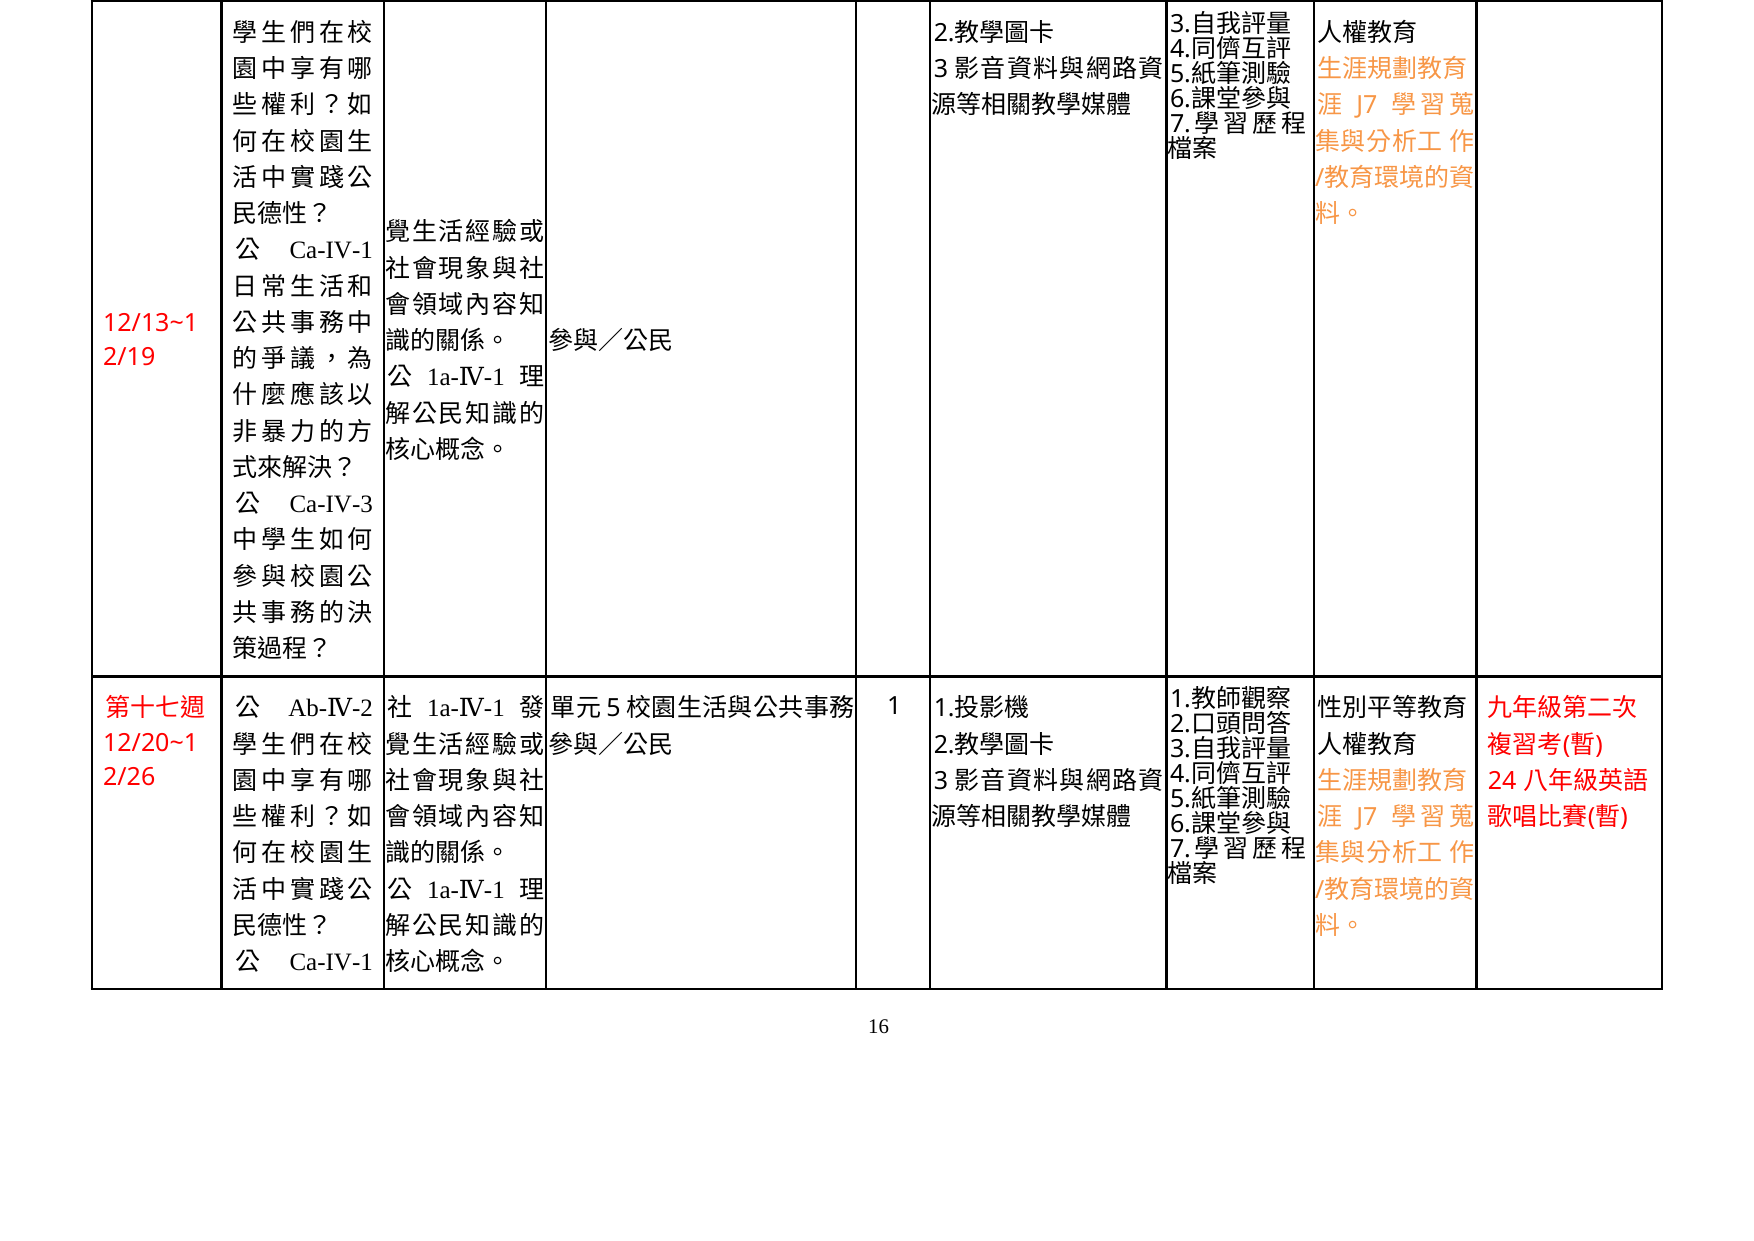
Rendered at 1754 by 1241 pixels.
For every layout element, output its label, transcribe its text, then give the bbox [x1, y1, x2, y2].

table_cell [1168, 2, 1313, 675]
table_cell [1478, 2, 1661, 675]
table_cell 第十六週 12/13~12/19 [93, 2, 220, 675]
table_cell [385, 2, 545, 675]
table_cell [223, 2, 383, 675]
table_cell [931, 678, 1165, 988]
table_cell 1 [857, 2, 929, 675]
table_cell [1168, 678, 1313, 988]
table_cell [1315, 2, 1475, 675]
table_cell 單元5校園生活與公共事務參與／公民 [547, 2, 855, 675]
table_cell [931, 2, 1165, 675]
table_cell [223, 678, 383, 988]
table_cell 1 [857, 678, 929, 988]
table_cell 單元5校園生活與公共事務參與／公民 [547, 678, 855, 988]
table_cell 第十七週 12/20~12/26 [93, 678, 220, 988]
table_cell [1315, 678, 1475, 988]
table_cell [385, 678, 545, 988]
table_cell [1478, 678, 1661, 988]
